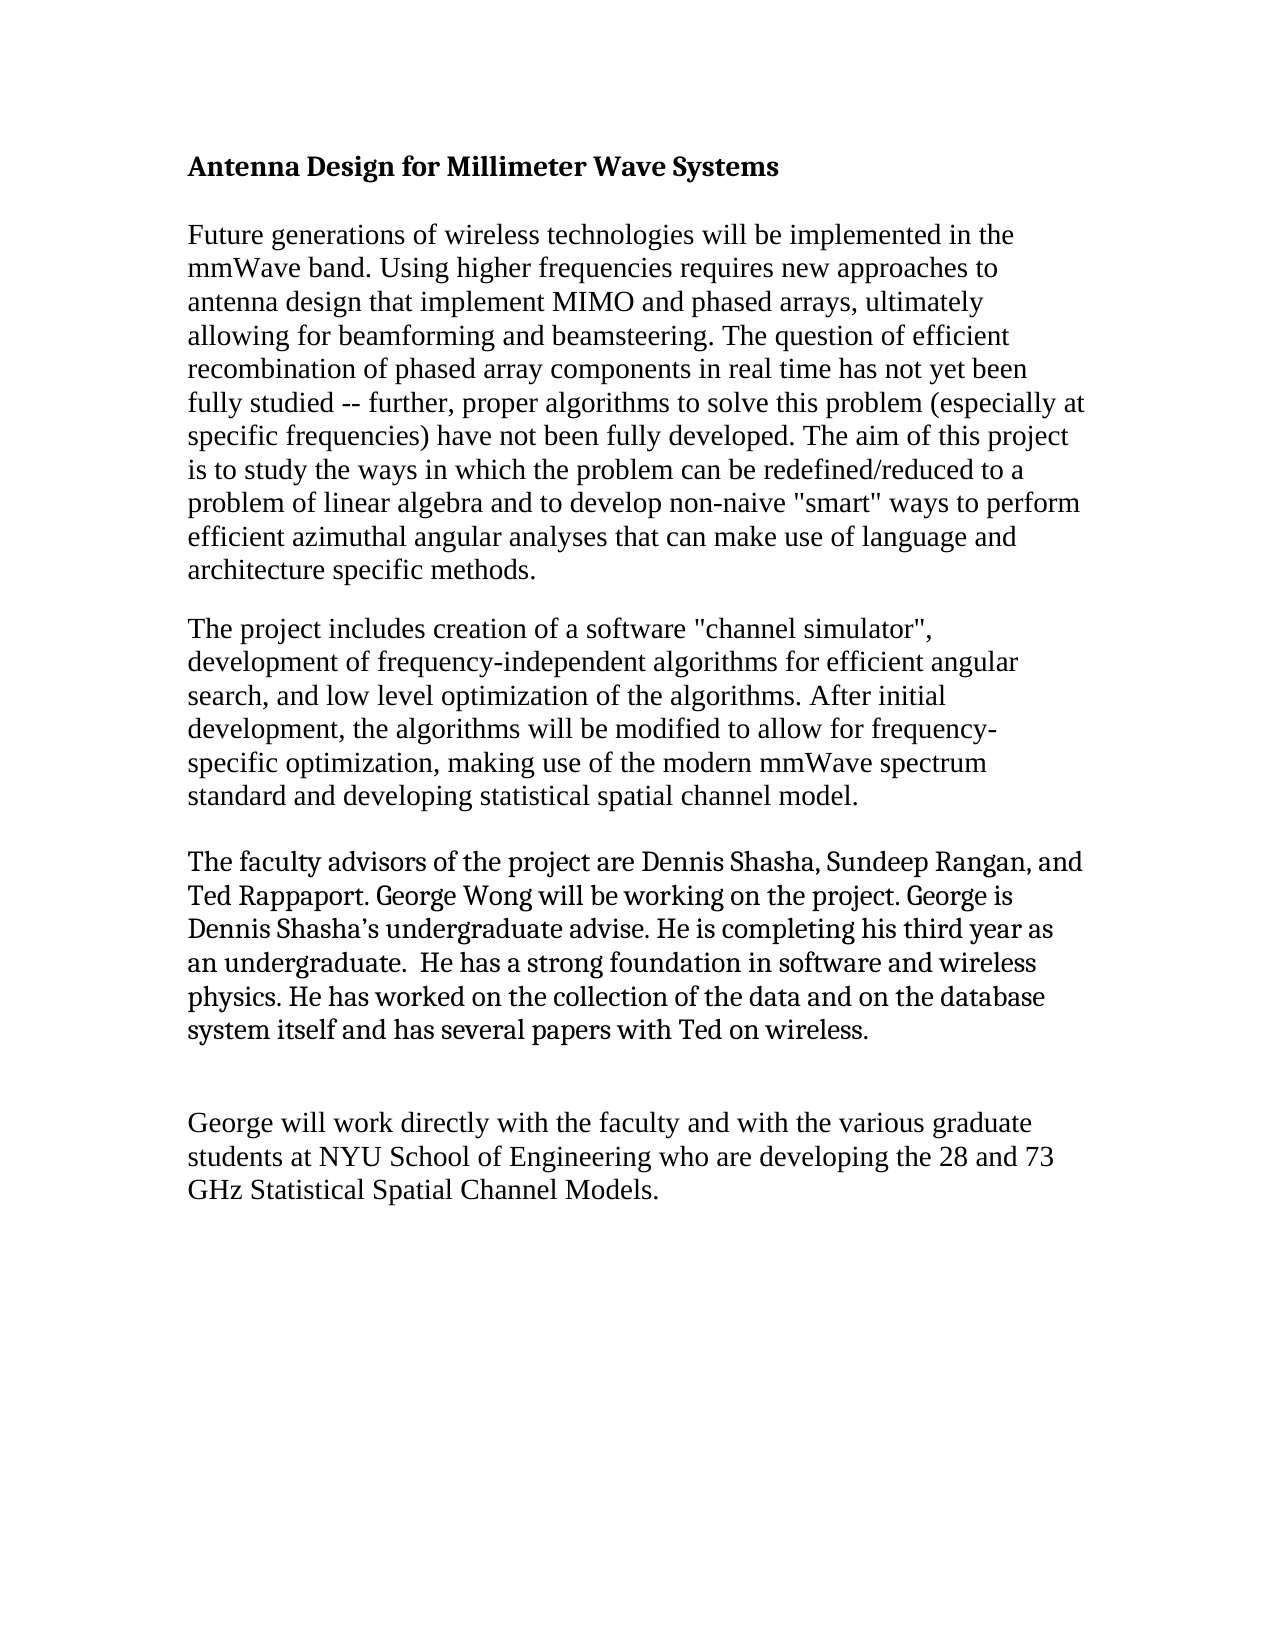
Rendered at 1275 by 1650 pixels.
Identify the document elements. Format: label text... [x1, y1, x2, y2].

text Antenna Design for Millimeter Wave Systems [187, 150, 1087, 183]
text The project includes creation of a software "channel simulator", development of frequency-independent algorithms for efficient angular search, and low level optimization of the algorithms. After initial development, the algorithms will be modified to allow for frequency-specific optimization, making use of the modern mmWave spectrum standard and developing statistical spatial channel model. [187, 611, 1087, 812]
text George will work directly with the faculty and with the various graduate students at NYU School of Engineering who are developing the 28 and 73 GHz Statistical Spatial Channel Models. [187, 1105, 1087, 1206]
text Future generations of wireless technologies will be implemented in the mmWave band. Using higher frequencies requires new approaches to antenna design that implement MIMO and phased arrays, ultimately allowing for beamforming and beamsteering. The question of efficient recombination of phased array components in real time has not yet been fully studied -- further, proper algorithms to solve this problem (especially at specific frequencies) have not been fully developed. The aim of this project is to study the ways in which the problem can be redefined/reduced to a problem of linear algebra and to develop non-naive "smart" ways to perform efficient azimuthal angular analyses that can make use of language and architecture specific methods. [187, 217, 1087, 586]
text The faculty advisors of the project are Dennis Shasha, Sundeep Rangan, and Ted Rappaport. George Wong will be working on the project. George is Dennis Shasha’s undergraduate advise. He is completing his third year as an undergraduate. He has a strong foundation in software and wireless physics. He has worked on the collection of the data and on the database system itself and has several papers with Ted on wireless. [187, 846, 1087, 1047]
